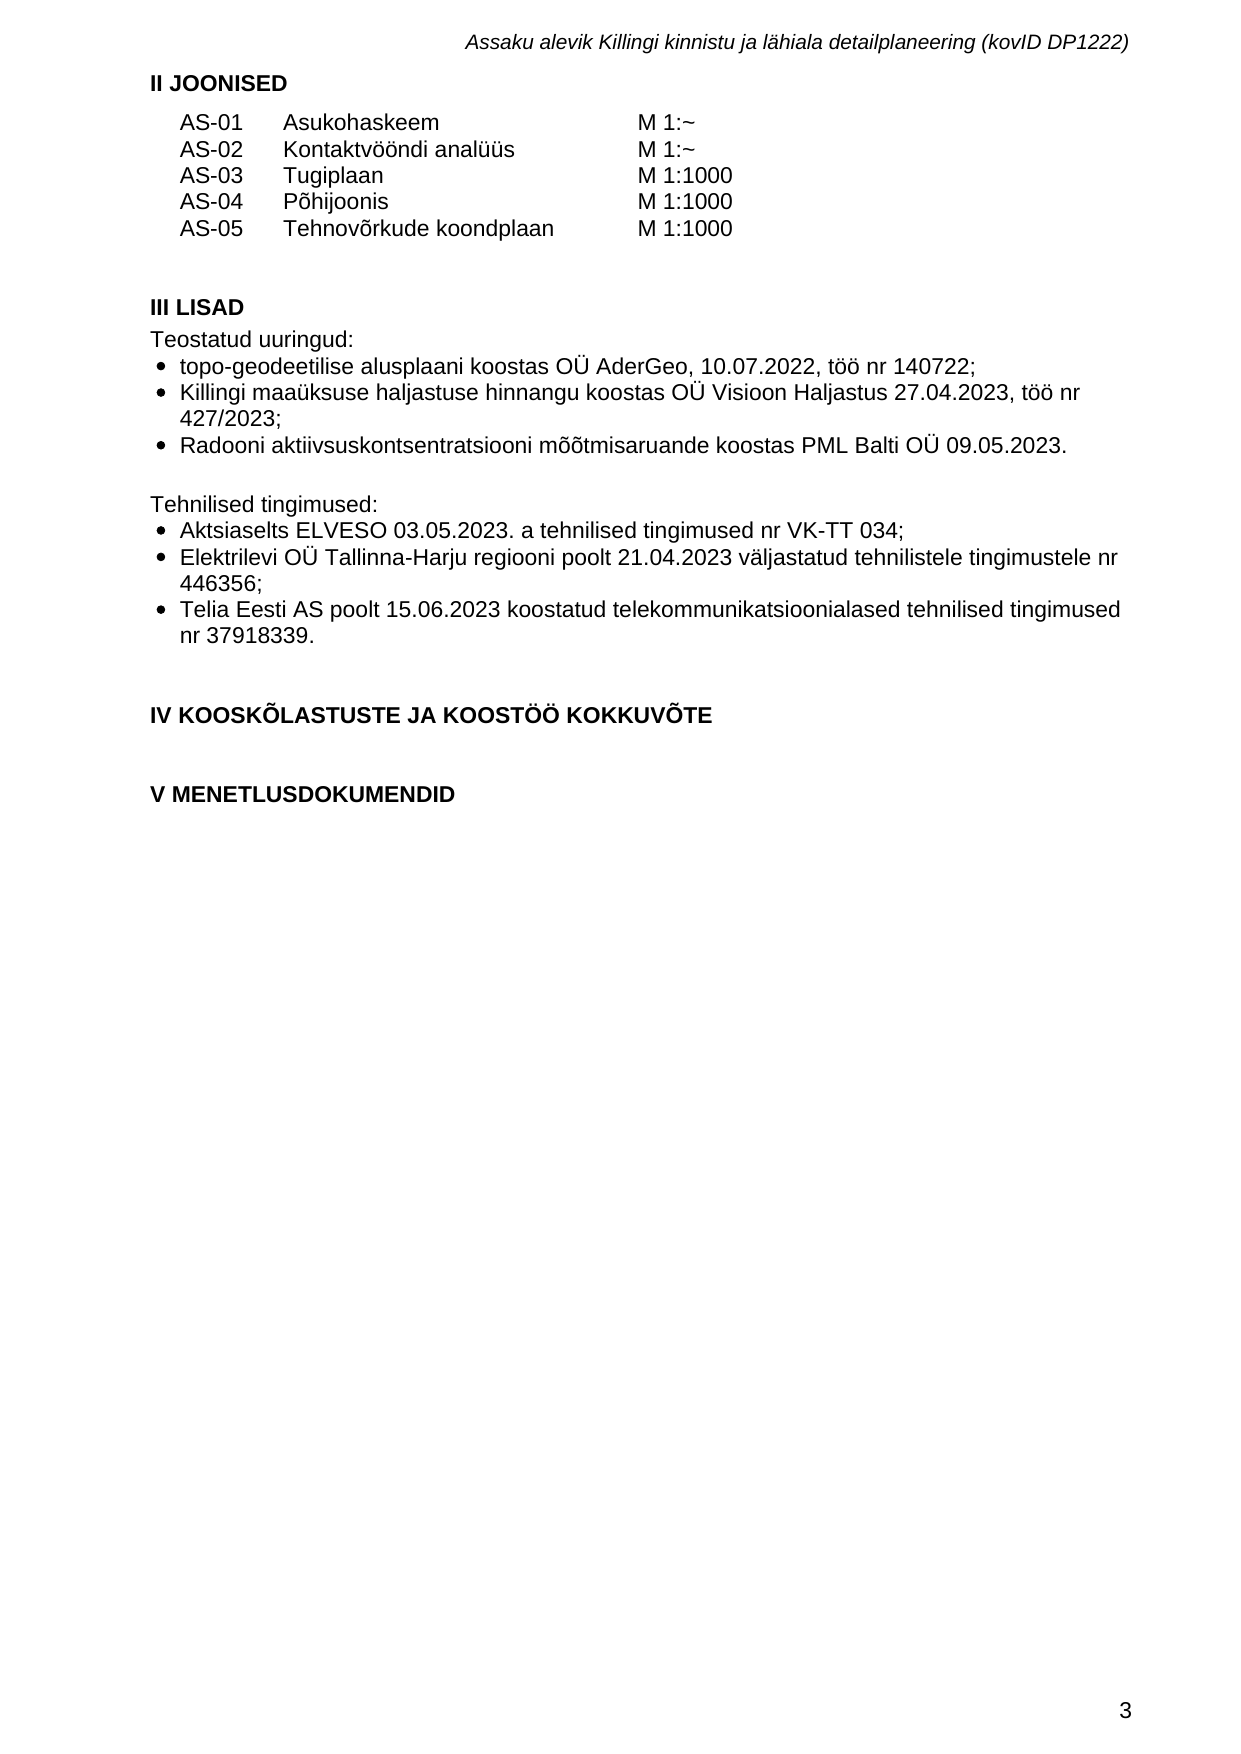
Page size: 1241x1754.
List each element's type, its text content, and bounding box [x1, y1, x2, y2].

list Aktsiaselts ELVESO 03.05.2023. a tehnilised tingimused nr VK-TT 034; [157, 517, 1132, 543]
list AS-04 Põhijoonis M 1:1000 [179, 188, 1132, 215]
list AS-03 Tugiplaan M 1:1000 [179, 162, 1132, 188]
list Radooni aktiivsuskontsentratsiooni mõõtmisaruande koostas PML Balti OÜ 09.05.2023. [157, 432, 1132, 458]
list topo-geodeetilise alusplaani koostas OÜ AderGeo, 10.07.2022, töö nr 140722; [157, 353, 1132, 379]
list Killingi maaüksuse haljastuse hinnangu koostas OÜ Visioon Haljastus 27.04.2023, töö nr 427/2023; [157, 379, 1132, 432]
text AS-01 Asukohaskeem M 1:~ [179, 109, 1132, 136]
list AS-02 Kontaktvööndi analüüs M 1:~ [179, 136, 1132, 162]
list KOOSKÕLASTUSTE JA KOOSTÖÖ KOKKUVÕTE [150, 702, 1132, 728]
list Elektrilevi OÜ Tallinna-Harju regiooni poolt 21.04.2023 väljastatud tehnilistele tingimustele nr 446356; [157, 543, 1132, 596]
list JOONiSED [150, 70, 1132, 97]
text Tehnilised tingimused: [150, 491, 1132, 517]
list LISAD [150, 294, 1132, 320]
text Teostatud uuringud: [150, 326, 1132, 353]
list AS-05 Tehnovõrkude koondplaan M 1:1000 [179, 215, 1132, 241]
list MENETLUSDOKUMENDID [150, 781, 1132, 807]
list Telia Eesti AS poolt 15.06.2023 koostatud telekommunikatsioonialased tehnilised tingimused nr 37918339. [157, 596, 1132, 649]
